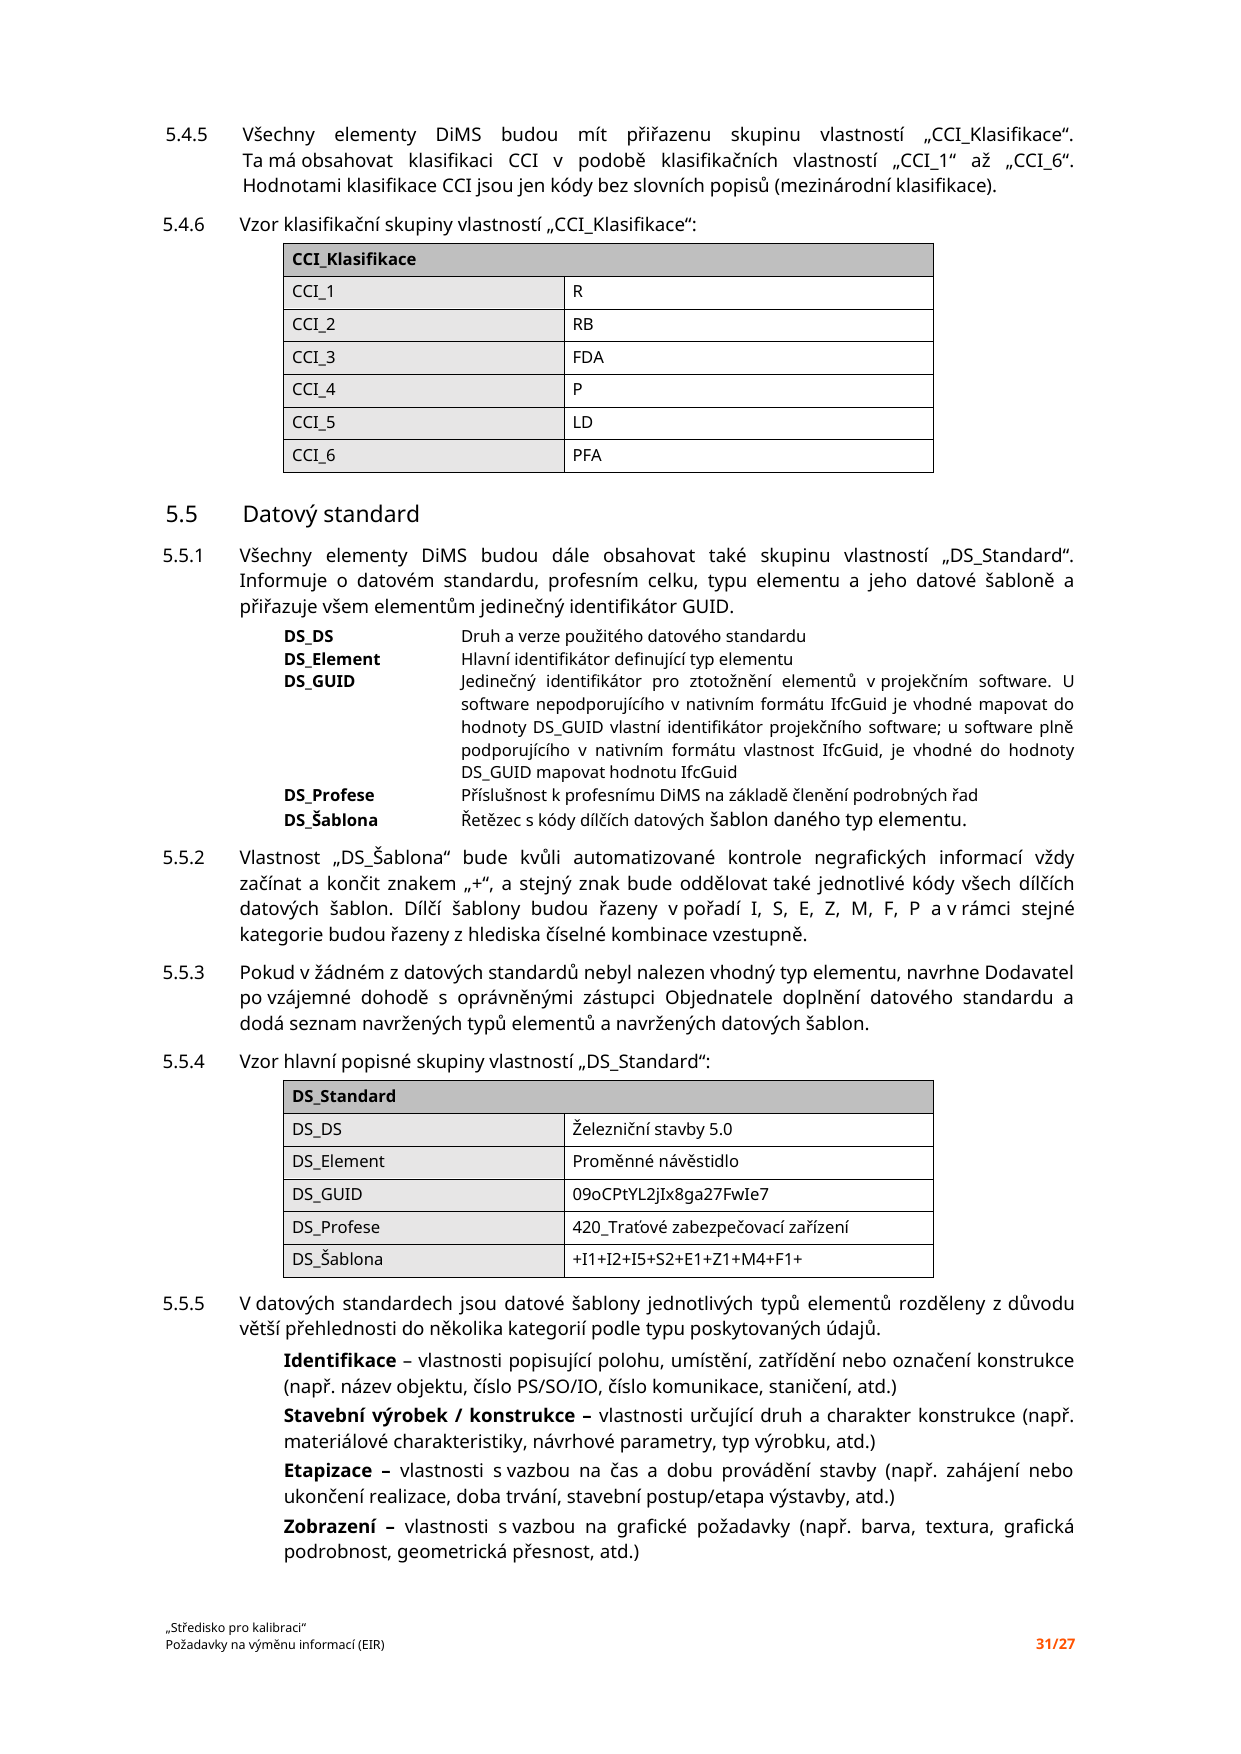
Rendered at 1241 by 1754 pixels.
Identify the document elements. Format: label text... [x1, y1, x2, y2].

list DS_Element Hlavní identifikátor definující typ elementu [283, 647, 1075, 670]
list Stavební výrobek / konstrukce – vlastnosti určující druh a charakter konstrukce (např. materiálové charakteristiky, návrhové parametry, typ výrobku, atd.) [283, 1403, 1075, 1454]
table_cell CCI_6 [284, 440, 564, 472]
text V datových standardech jsou datové šablony jednotlivých typů elementů rozděleny z důvodu větší přehlednosti do několika kategorií podle typu poskytovaných údajů. [162, 1290, 1075, 1341]
table_cell Proměnné návěstidlo [565, 1147, 933, 1178]
list DS_GUID Jedinečný identifikátor pro ztotožnění elementů v projekčním software. U software nepodporujícího v nativním formátu IfcGuid je vhodné mapovat do hodnoty DS_GUID vlastní identifikátor projekčního software; u software plně podporujícího v nativním formátu vlastnost IfcGuid, je vhodné do hodnoty DS_GUID mapovat hodnotu IfcGuid [283, 670, 1075, 784]
list DS_Šablona Řetězec s kódy dílčích datových šablon daného typ elementu. [283, 806, 1075, 832]
table_cell Železniční stavby 5.0 [565, 1114, 933, 1146]
list DS_Profese Příslušnost k profesnímu DiMS na základě členění podrobných řad [283, 784, 1075, 806]
table_cell PFA [565, 440, 933, 472]
text Vzor klasifikační skupiny vlastností „CCI_Klasifikace“: [162, 211, 1075, 236]
text Vlastnost „DS_Šablona“ bude kvůli automatizované kontrole negrafických informací vždy začínat a končit znakem „+“, a stejný znak bude oddělovat také jednotlivé kódy všech dílčích datových šablon. Dílčí šablony budou řazeny v pořadí I, S, E, Z, M, F, P a v rámci stejné kategorie budou řazeny z hlediska číselné kombinace vzestupně. [162, 844, 1075, 946]
table_cell DS_GUID [284, 1180, 564, 1211]
text Pokud v žádném z datových standardů nebyl nalezen vhodný typ elementu, navrhne Dodavatel po vzájemné dohodě s oprávněnými zástupci Objednatele doplnění datového standardu a dodá seznam navržených typů elementů a navržených datových šablon. [162, 959, 1075, 1036]
table_cell CCI_4 [284, 375, 564, 407]
table_cell CCI_5 [284, 408, 564, 439]
table_cell CCI_3 [284, 342, 564, 374]
table_cell P [565, 375, 933, 407]
list Etapizace – vlastnosti s vazbou na čas a dobu provádění stavby (např. zahájení nebo ukončení realizace, doba trvání, stavební postup/etapa výstavby, atd.) [283, 1458, 1075, 1509]
table_cell RB [565, 310, 933, 341]
table_header DS_Standard [284, 1081, 933, 1113]
table_cell +I1+I2+I5+S2+E1+Z1+M4+F1+ [565, 1245, 933, 1277]
list Identifikace – vlastnosti popisující polohu, umístění, zatřídění nebo označení konstrukce (např. název objektu, číslo PS/SO/IO, číslo komunikace, staničení, atd.) [283, 1347, 1075, 1398]
table_cell DS_DS [284, 1114, 564, 1146]
table_cell LD [565, 408, 933, 439]
table_cell 420_Traťové zabezpečovací zařízení [565, 1212, 933, 1244]
text Všechny elementy DiMS budou mít přiřazenu skupinu vlastností „CCI_Klasifikace“. Ta má obsahovat klasifikaci CCI v podobě klasifikačních vlastností „CCI_1“ až „CCI_6“. Hodnotami klasifikace CCI jsou jen kódy bez slovních popisů (mezinárodní klasifikace). [165, 122, 1075, 198]
table_header CCI_Klasifikace [284, 244, 933, 276]
text Datový standard [165, 498, 1075, 529]
text Vzor hlavní popisné skupiny vlastností „DS_Standard“: [162, 1048, 1075, 1073]
table_cell DS_Profese [284, 1212, 564, 1244]
table_cell DS_Element [284, 1147, 564, 1178]
table_cell CCI_1 [284, 277, 564, 308]
table_cell 09oCPtYL2jIx8ga27FwIe7 [565, 1180, 933, 1211]
list DS_DS Druh a verze použitého datového standardu [283, 625, 1075, 647]
table_cell CCI_2 [284, 310, 564, 341]
table_cell R [565, 277, 933, 308]
list Zobrazení – vlastnosti s vazbou na grafické požadavky (např. barva, textura, grafická podrobnost, geometrická přesnost, atd.) [283, 1513, 1075, 1564]
table_cell DS_Šablona [284, 1245, 564, 1277]
table_cell FDA [565, 342, 933, 374]
text Všechny elementy DiMS budou dále obsahovat také skupinu vlastností „DS_Standard“. Informuje o datovém standardu, profesním celku, typu elementu a jeho datové šabloně a přiřazuje všem elementům jedinečný identifikátor GUID. [162, 542, 1075, 618]
